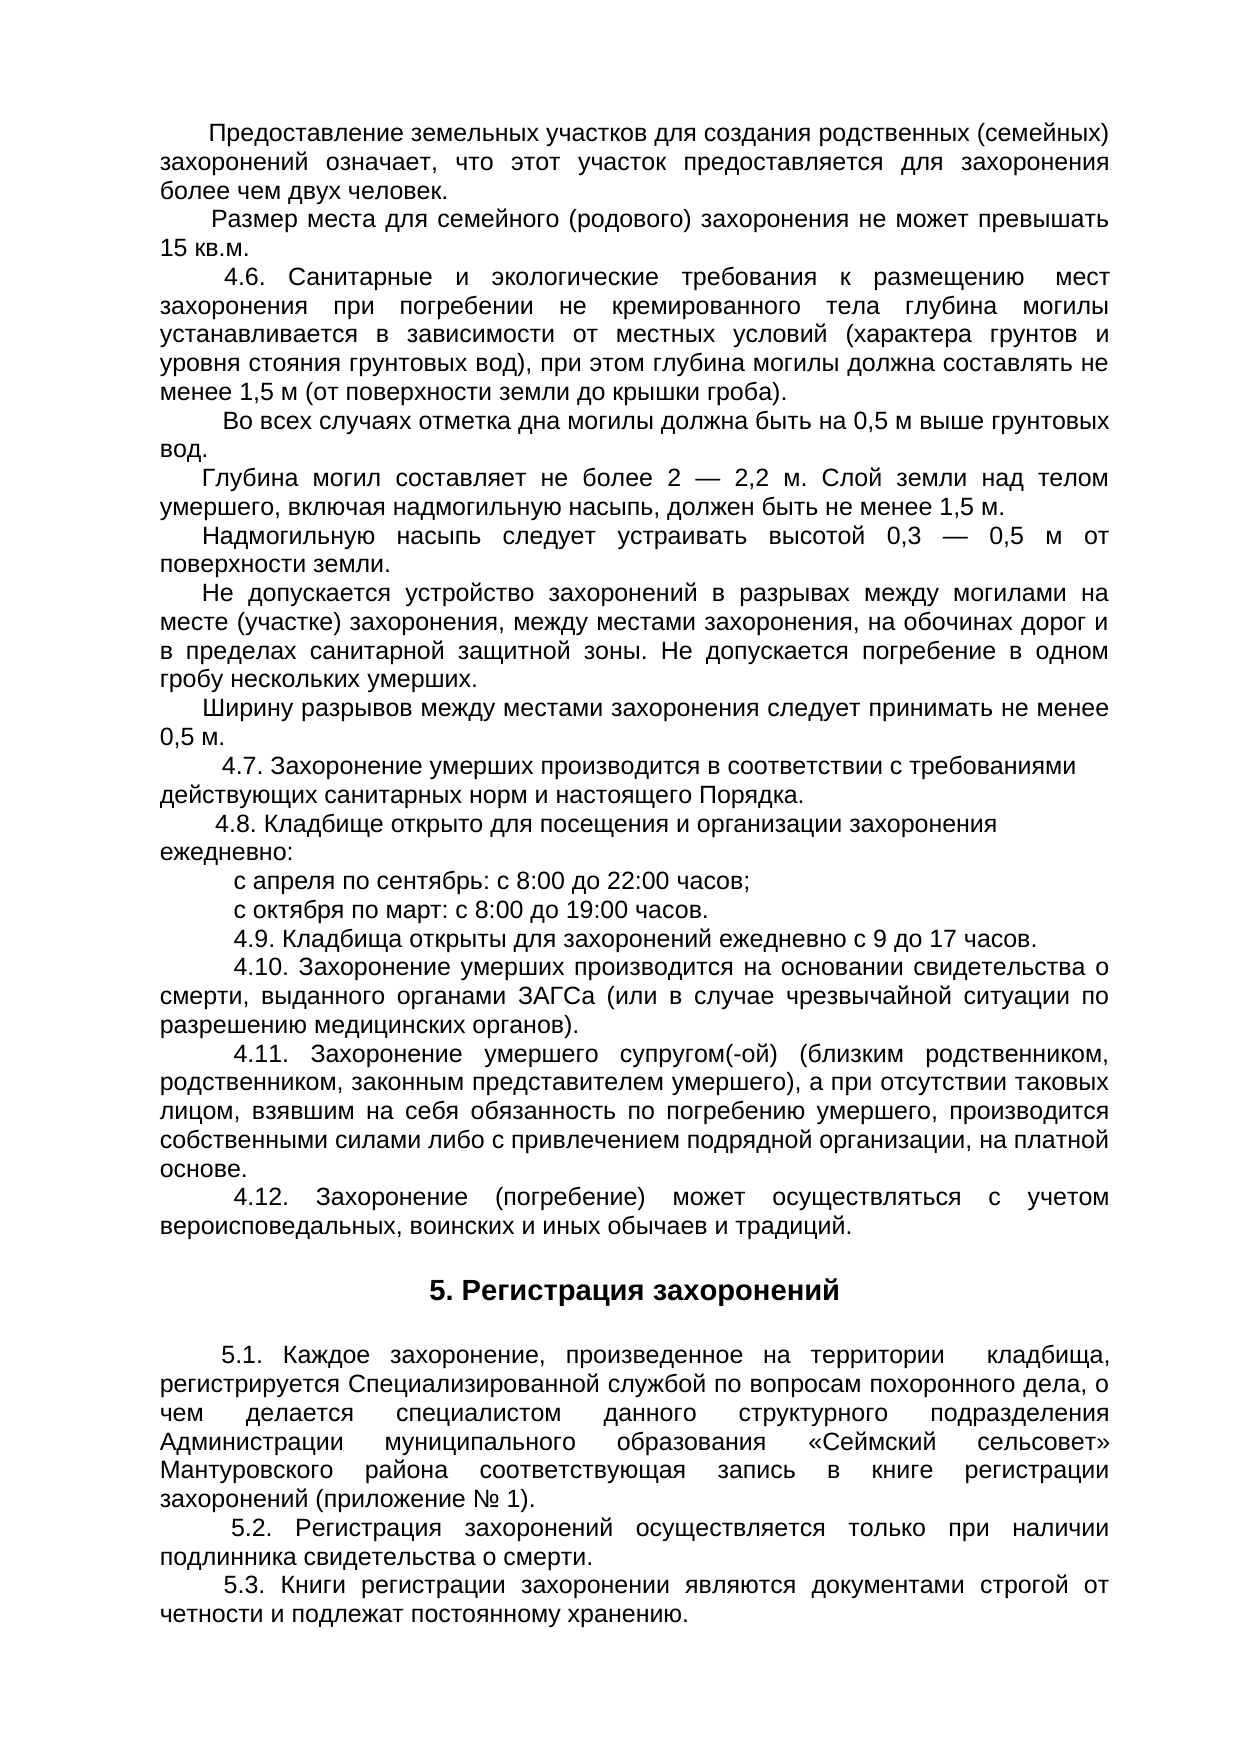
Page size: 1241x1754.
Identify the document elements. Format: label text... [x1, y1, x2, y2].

text 4.9. Кладбища открыты для захоронений ежедневно с 9 до 17 часов. [159, 923, 1110, 952]
text 4.11. Захоронение умершего супругом(-ой) (близким родственником, родственником, законным представителем умершего), а при отсутствии таковых лицом, взявшим на себя обязанность по погребению умершего, производится собственными силами либо с привлечением подрядной организации, на платной основе. [159, 1038, 1110, 1182]
text Не допускается устройство захоронений в разрывах между могилами на месте (участке) захоронения, между местами захоронения, на обочинах дорог и в пределах санитарной защитной зоны. Не допускается погребение в одном гробу нескольких умерших. [159, 578, 1110, 693]
text 4.7. Захоронение умерших производится в соответствии с требованиями действующих санитарных норм и настоящего Порядка. [159, 751, 1110, 808]
text Предоставление земельных участков для создания родственных (семейных) захоронений означает, что этот участок предоставляется для захоронения более чем двух человек. [159, 118, 1110, 204]
text с октября по март: с 8:00 до 19:00 часов. [159, 895, 1110, 923]
text Глубина могил составляет не более 2 — 2,2 м. Слой земли над телом умершего, включая надмогильную насыпь, должен быть не менее 1,5 м. [159, 463, 1110, 521]
text 5.1. Каждое захоронение, произведенное на территории кладбища, регистрируется Специализированной службой по вопросам похоронного дела, о чем делается специалистом данного структурного подразделения Администрации муниципального образования «Сеймский сельсовет» Мантуровского района соответствующая запись в книге регистрации захоронений (приложение № 1). [159, 1340, 1110, 1513]
text 4.10. Захоронение умерших производится на основании свидетельства о смерти, выданного органами ЗАГСа (или в случае чрезвычайной ситуации по разрешению медицинских органов). [159, 952, 1110, 1038]
text 5. Регистрация захоронений [159, 1273, 1110, 1307]
text Во всех случаях отметка дна могилы должна быть на 0,5 м выше грунтовых вод. [159, 406, 1110, 463]
text Ширину разрывов между местами захоронения следует принимать не менее 0,5 м. [159, 693, 1110, 751]
text 4.6. Санитарные и экологические требования к размещению мест захоронения при погребении не кремированного тела глубина могилы устанавливается в зависимости от местных условий (характера грунтов и уровня стояния грунтовых вод), при этом глубина могилы должна составлять не менее 1,5 м (от поверхности земли до крышки гроба). [159, 262, 1110, 406]
text Надмогильную насыпь следует устраивать высотой 0,3 — 0,5 м от поверхности земли. [159, 521, 1110, 578]
text 4.12. Захоронение (погребение) может осуществляться с учетом вероисповедальных, воинских и иных обычаев и традиций. [159, 1182, 1110, 1240]
text 5.3. Книги регистрации захоронении являются документами строгой от четности и подлежат постоянному хранению. [159, 1570, 1110, 1628]
text Размер места для семейного (родового) захоронения не может превышать 15 кв.м. [159, 204, 1110, 262]
text с апреля по сентябрь: с 8:00 до 22:00 часов; [159, 866, 1110, 895]
text 4.8. Кладбище открыто для посещения и организации захоронения ежедневно: [159, 808, 1110, 866]
text 5.2. Регистрация захоронений осуществляется только при наличии подлинника свидетельства о смерти. [159, 1513, 1110, 1570]
